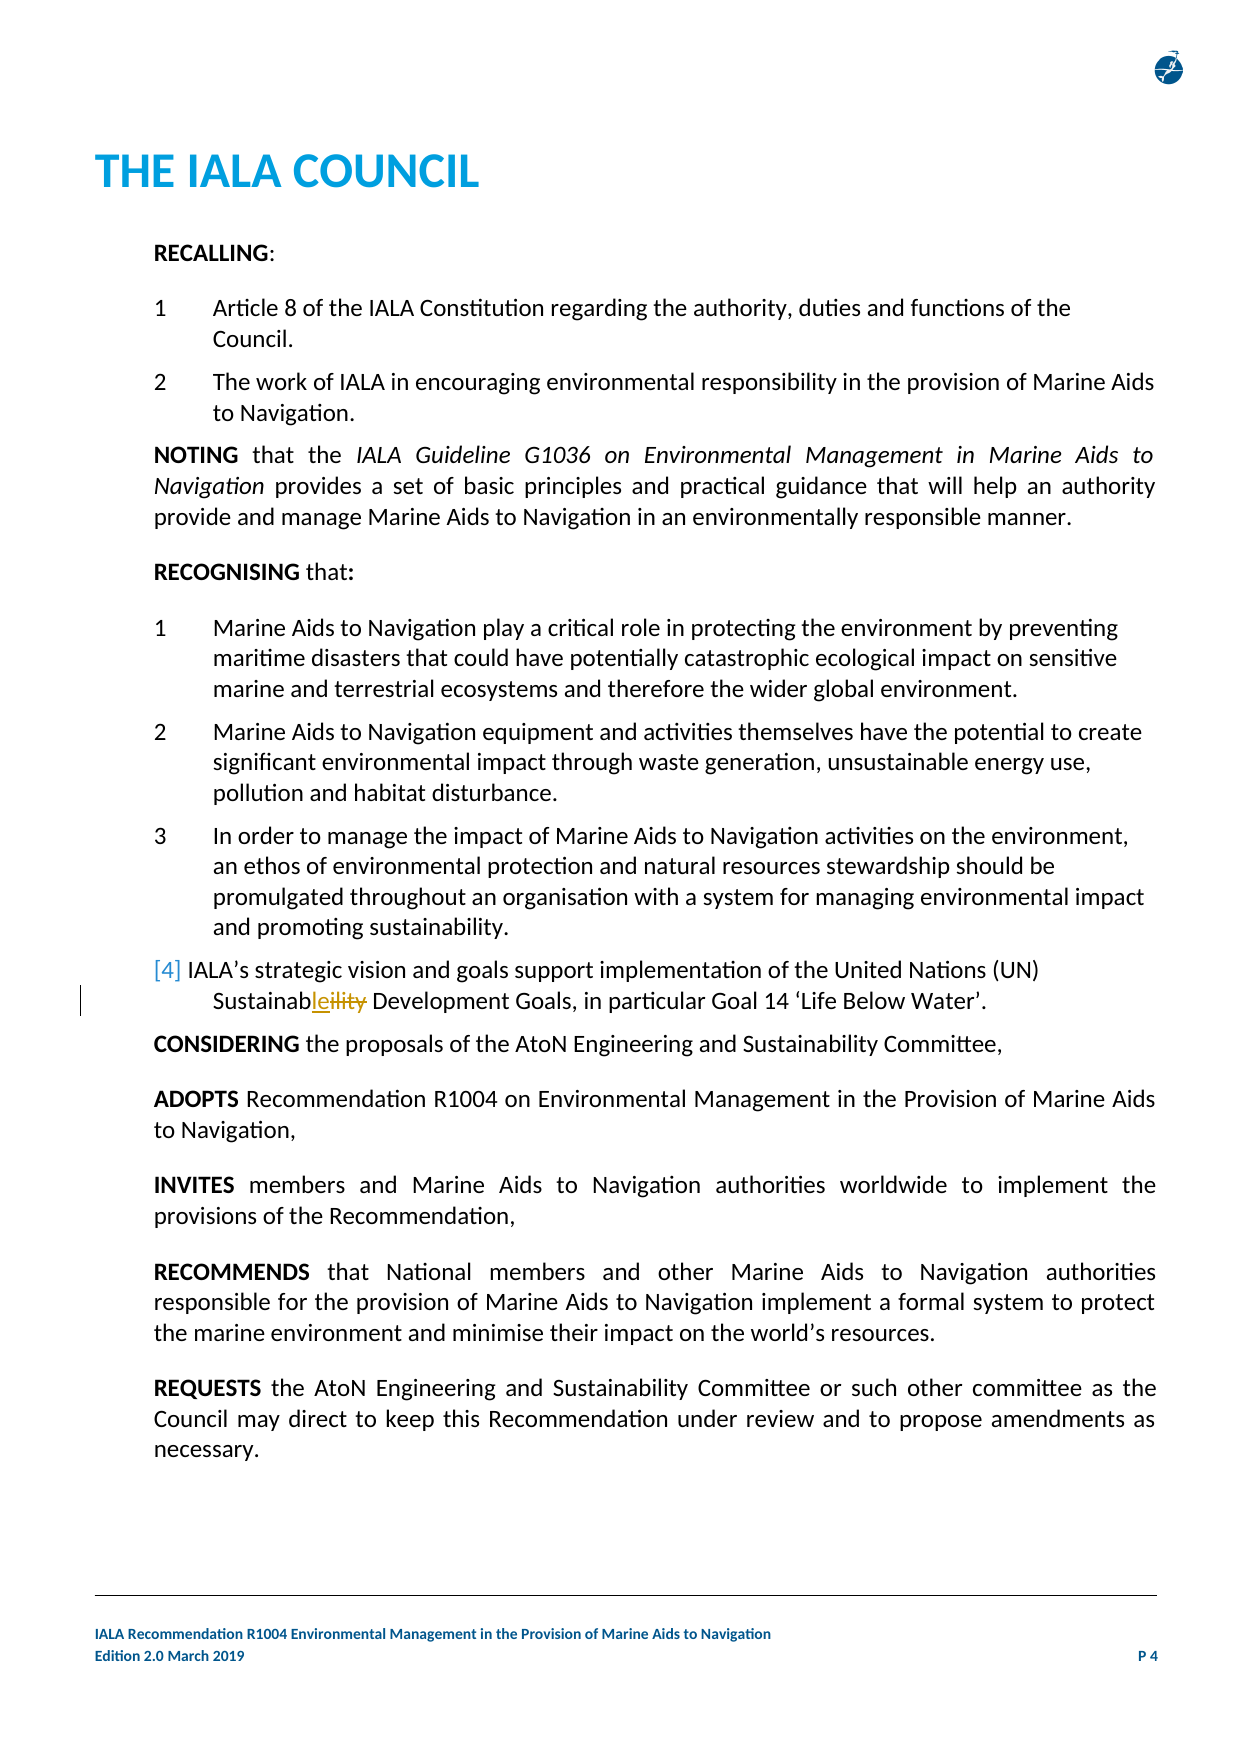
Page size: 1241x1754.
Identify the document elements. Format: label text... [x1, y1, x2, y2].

text RECOMMENDS that National members and other Marine Aids to Navigation authorities responsible for the provision of Marine Aids to Navigation implement a formal system to protect the marine environment and minimise their impact on the world’s resources. [153, 1256, 1157, 1347]
text NOTING that the IALA Guideline G1036 on Environmental Management in Marine Aids to Navigation provides a set of basic principles and practical guidance that will help an authority provide and manage Marine Aids to Navigation in an environmentally responsible manner. [153, 440, 1157, 531]
text CONSIDERING the proposals of the AtoN Engineering and Sustainability Committee, [153, 1028, 1157, 1058]
text ADOPTS Recommendation R1004 on Environmental Management in the Provision of Marine Aids to Navigation, [153, 1083, 1157, 1144]
picture [1123, 0, 1241, 119]
text RECALLING: [153, 237, 1157, 268]
list The work of IALA in encouraging environmental responsibility in the provision of Marine Aids to Navigation. [153, 366, 1157, 427]
text INVITES members and Marine Aids to Navigation authorities worldwide to implement the provisions of the Recommendation, [153, 1169, 1157, 1231]
text REQUESTS the AtoN Engineering and Sustainability Committee or such other committee as the Council may direct to keep this Recommendation under review and to propose amendments as necessary. [153, 1372, 1157, 1464]
list Marine Aids to Navigation play a critical role in protecting the environment by preventing maritime disasters that could have potentially catastrophic ecological impact on sensitive marine and terrestrial ecosystems and therefore the wider global environment. [153, 612, 1157, 703]
list In order to manage the impact of Marine Aids to Navigation activities on the environment, an ethos of environmental protection and natural resources stewardship should be promulgated throughout an organisation with a system for managing environmental impact and promoting sustainability. [153, 820, 1157, 942]
list Marine Aids to Navigation equipment and activities themselves have the potential to create significant environmental impact through waste generation, unsustainable energy use, pollution and habitat disturbance. [153, 716, 1157, 807]
text THE IALA COUNCIL [94, 138, 1157, 199]
text RECOGNISING that: [153, 556, 1157, 587]
list IALA’s strategic vision and goals support implementation of the United Nations (UN) Sustainab Development Goals, in particular Goal 14 ‘Life Below Water’. [153, 954, 1157, 1016]
list Article 8 of the IALA Constitution regarding the authority, duties and functions of the Council. [153, 293, 1157, 354]
